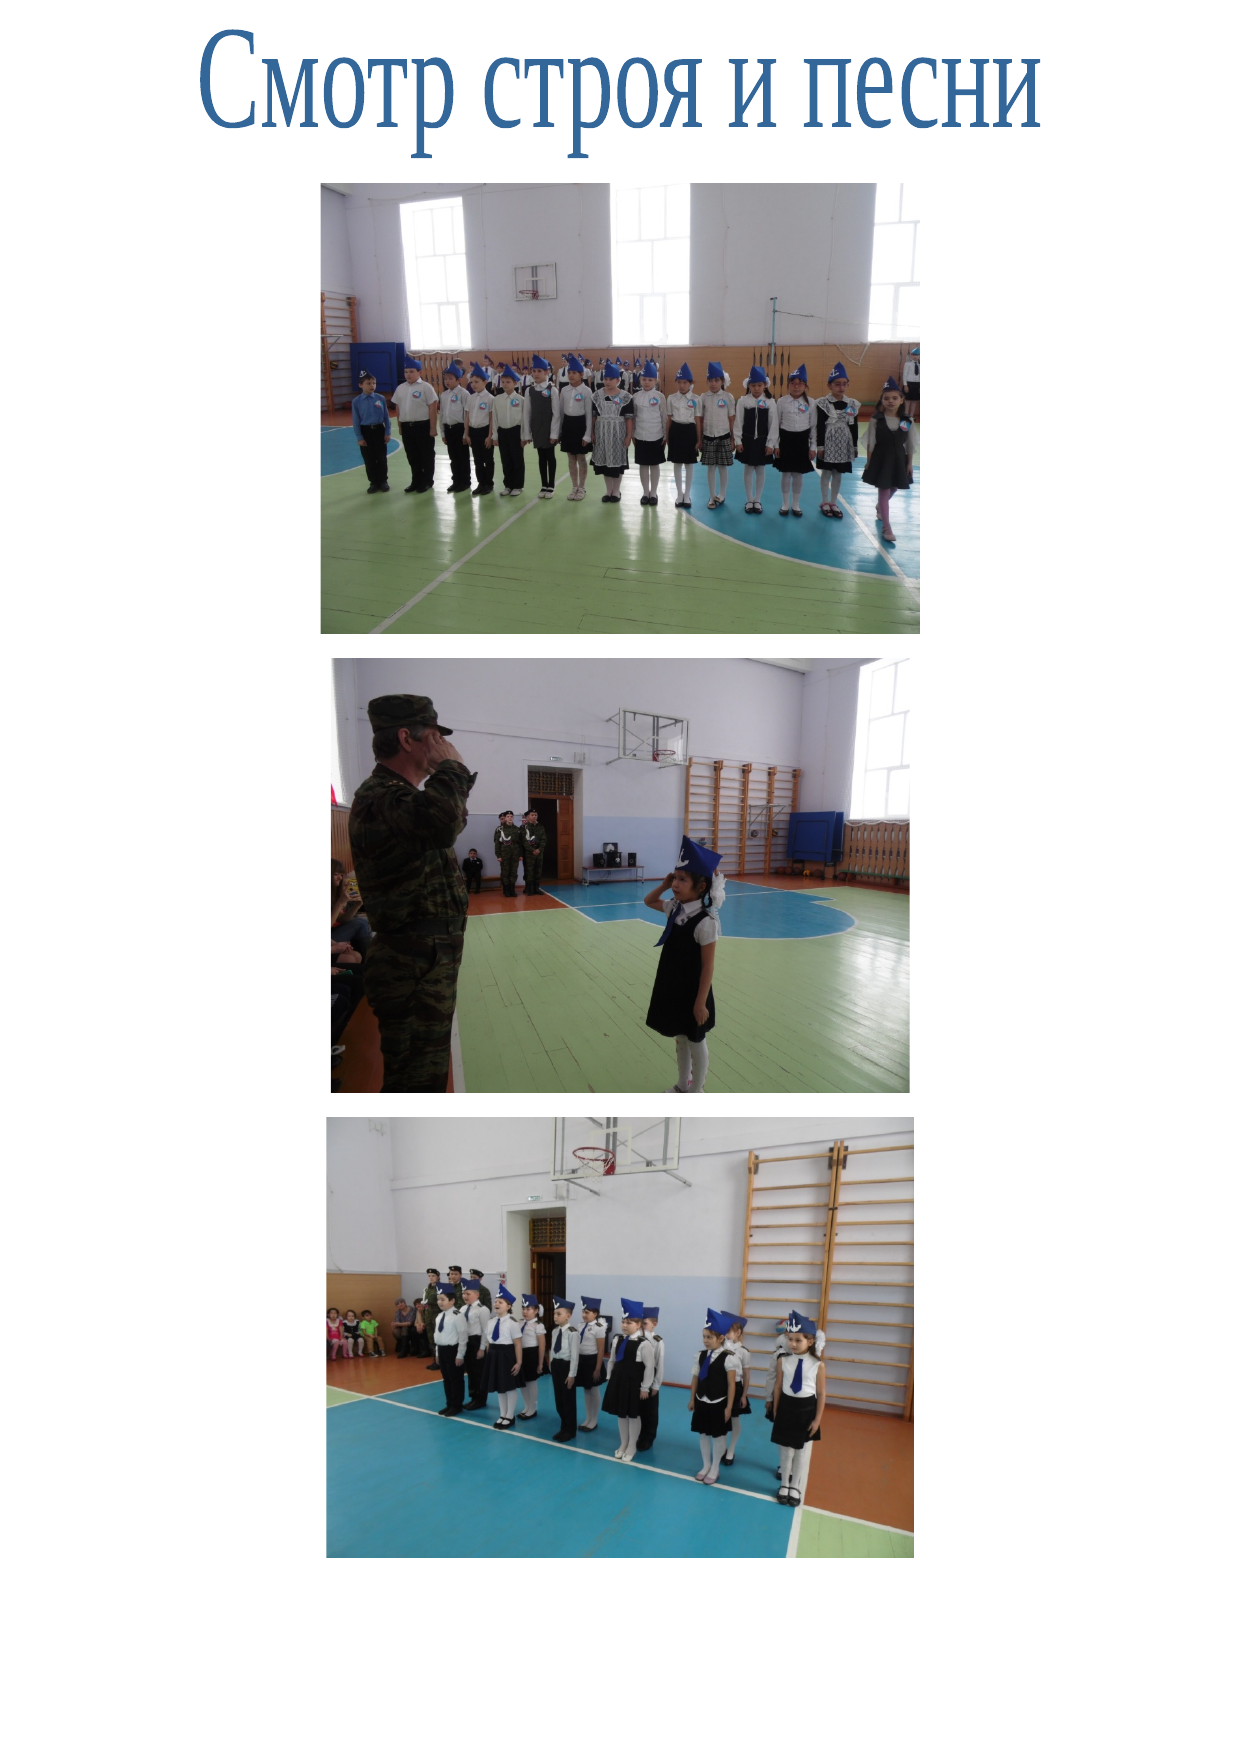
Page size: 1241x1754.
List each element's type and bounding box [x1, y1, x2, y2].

picture [330, 658, 910, 1093]
picture [326, 1117, 914, 1558]
picture [320, 183, 920, 634]
